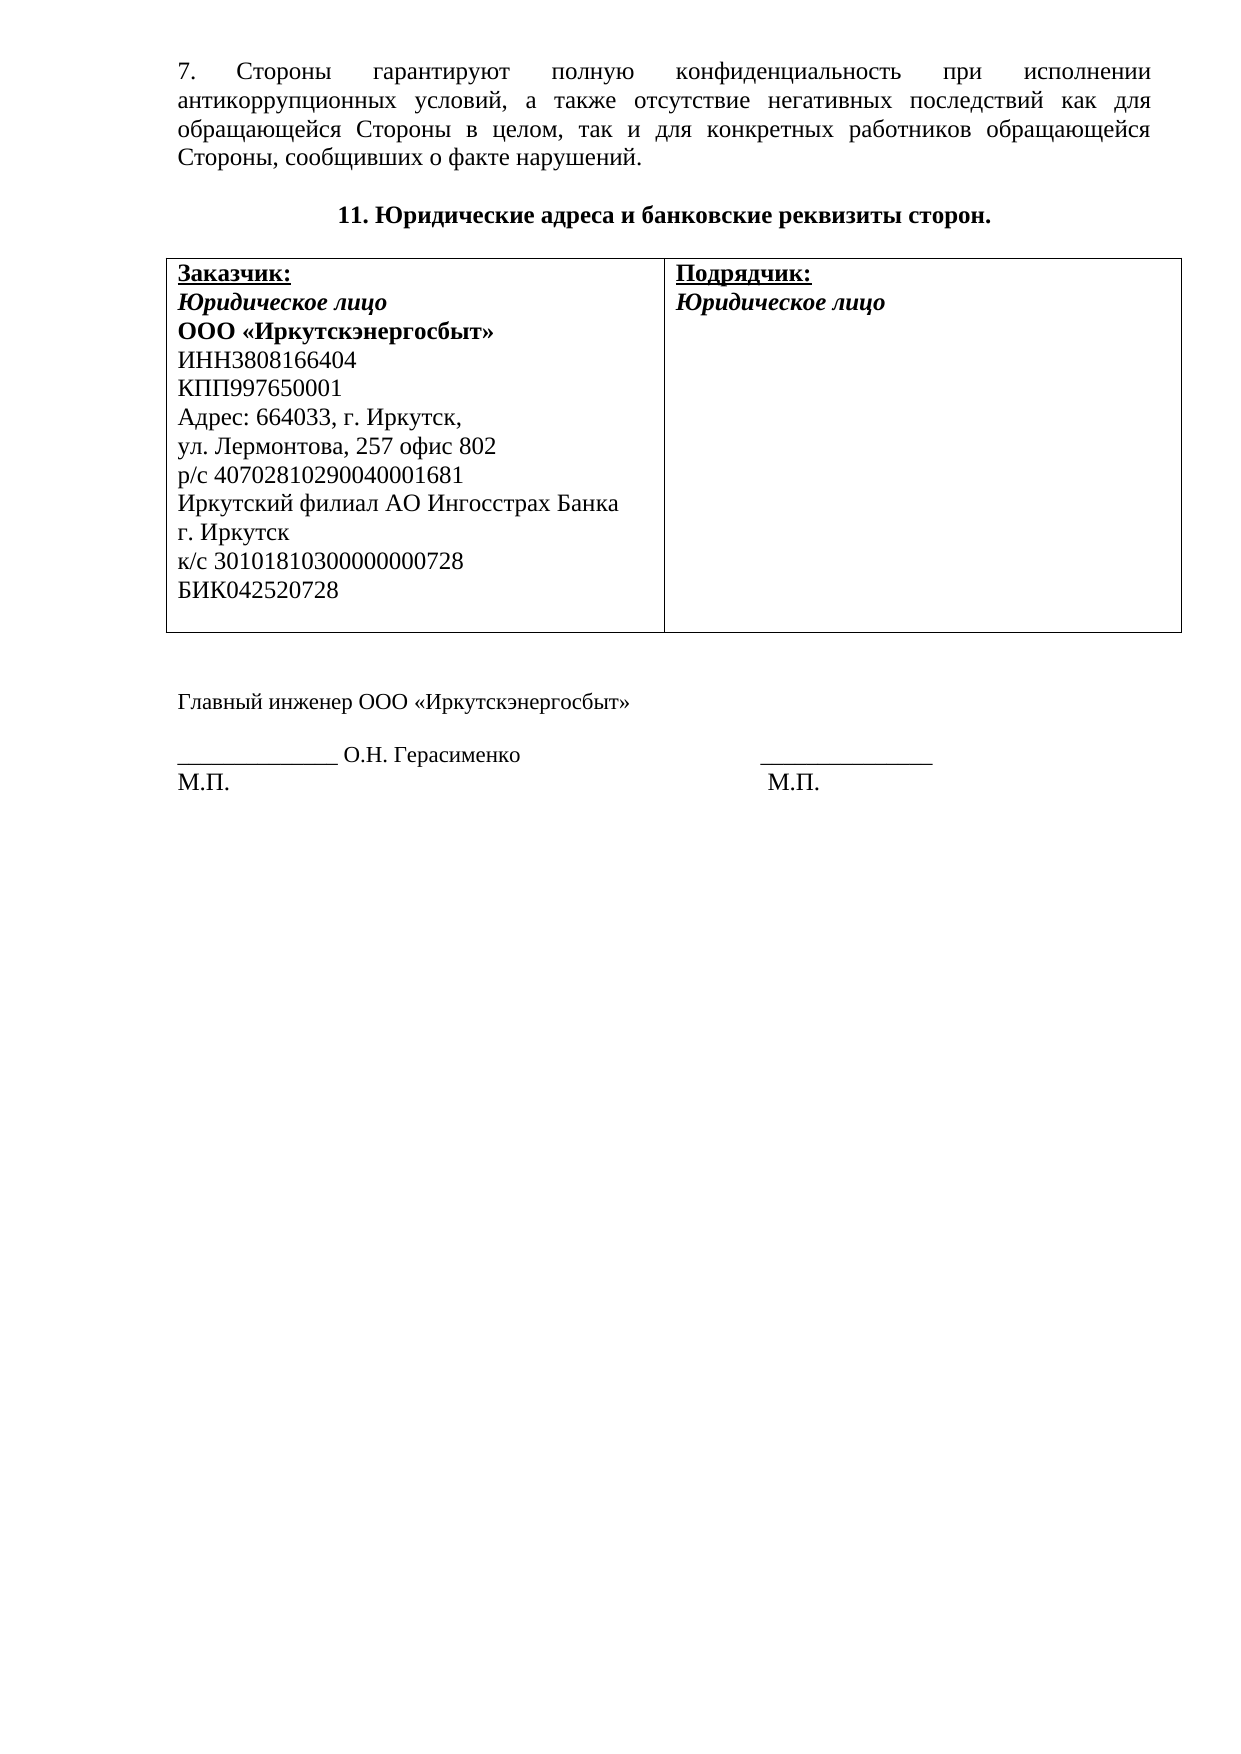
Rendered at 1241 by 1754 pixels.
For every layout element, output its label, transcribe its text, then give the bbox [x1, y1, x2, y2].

table_header Заказчик: Юридическое лицо ООО «Иркутскэнергосбыт» ИНН3808166404 КПП997650001 Адрес: . Иркутск, ул. Лермонтова, 257 офис 802 р/с 40702810290040001681 Иркутский филиал АО Ингосстрах Банка г. Иркутск к/с 30101810300000000728 БИК042520728 [167, 259, 664, 632]
text 7. Стороны гарантируют полную конфиденциальность при исполнении антикоррупционных условий, а также отсутствие негативных последствий как для обращающейся Стороны в целом, так и для конкретных работников обращающейся Стороны, сообщивших о факте нарушений. [177, 56, 1152, 171]
text 11. Юридические адреса и банковские реквизиты сторон. [177, 200, 1152, 229]
text ______________ О.Н. Герасименко _______________ [177, 741, 1152, 767]
table_header Подрядчик: Юридическое лицо [665, 259, 1181, 632]
text М.П. М.П. [177, 767, 1152, 796]
text Главный инженер ООО «Иркутскэнергосбыт» [177, 688, 1152, 715]
